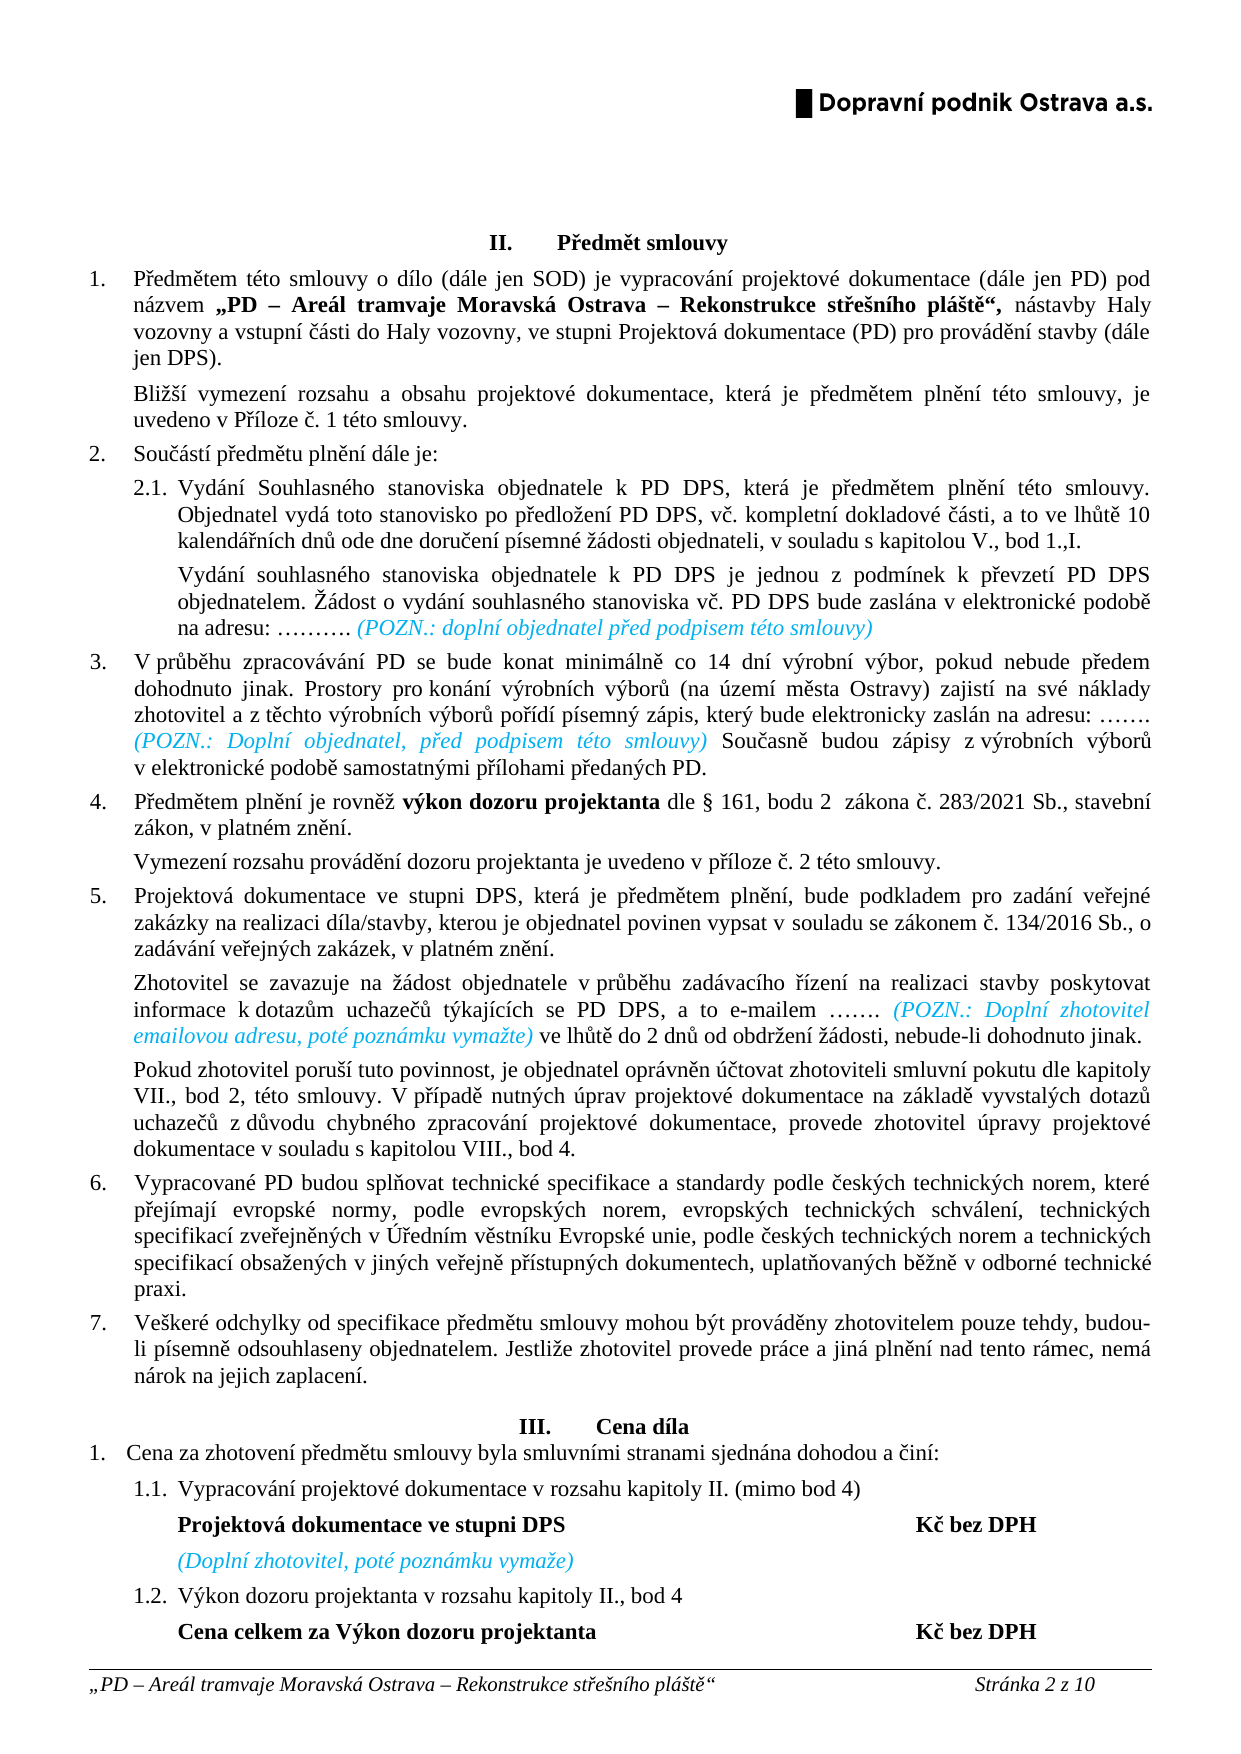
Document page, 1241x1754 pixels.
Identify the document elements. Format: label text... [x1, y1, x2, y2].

list Cena díla [89, 1413, 1152, 1439]
list Předmětem plnění je rovněž výkon dozoru projektanta dle § 161, bodu 2 zákona č. 283/2021 Sb., stavební zákon, v platném znění. [89, 788, 1152, 841]
text Bližší vymezení rozsahu a obsahu projektové dokumentace, která je předmětem plnění této smlouvy, je uvedeno v Příloze č. 1 této smlouvy. [133, 380, 1152, 432]
list Předmět smlouvy [89, 229, 1152, 256]
text Projektová dokumentace ve stupni DPS Kč bez DPH [177, 1511, 1152, 1537]
list Vypracované PD budou splňovat technické specifikace a standardy podle českých technických norem, které přejímají evropské normy, podle evropských norem, evropských technických schválení, technických specifikací zveřejněných v Úředním věstníku Evropské unie, podle českých technických norem a technických specifikací obsažených v jiných veřejně přístupných dokumentech, uplatňovaných běžně v odborné technické praxi. [89, 1169, 1152, 1301]
subtitle Cena za zhotovení předmětu smlouvy byla smluvními stranami sjednána dohodou a činí: [89, 1439, 1152, 1466]
text Vymezení rozsahu provádění dozoru projektanta je uvedeno v příloze č. 2 této smlouvy. [133, 848, 1152, 875]
list Vydání Souhlasného stanoviska objednatele k PD DPS, která je předmětem plnění této smlouvy. Objednatel vydá toto stanovisko po předložení PD DPS, vč. kompletní dokladové části, a to ve lhůtě 10 kalendářních dnů ode dne doručení písemné žádosti objednateli, v souladu s kapitolou V., bod 1.,I. [133, 474, 1152, 553]
list Projektová dokumentace ve stupni DPS, která je předmětem plnění, bude podkladem pro zadání veřejné zakázky na realizaci díla/stavby, kterou je objednatel povinen vypsat v souladu se zákonem č. 134/2016 Sb., o zadávání veřejných zakázek, v platném znění. [89, 882, 1152, 962]
list Vypracování projektové dokumentace v rozsahu kapitoly II. (mimo bod 4) [133, 1475, 1152, 1502]
text Cena celkem za Výkon dozoru projektanta Kč bez DPH [177, 1618, 1152, 1644]
text Vydání souhlasného stanoviska objednatele k PD DPS je jednou z podmínek k převzetí PD DPS objednatelem. Žádost o vydání souhlasného stanoviska vč. PD DPS bude zaslána v elektronické podobě na adresu: ………. (POZN.: doplní objednatel před podpisem této smlouvy) [177, 561, 1152, 640]
list Veškeré odchylky od specifikace předmětu smlouvy mohou být prováděny zhotovitelem pouze tehdy, budou-li písemně odsouhlaseny objednatelem. Jestliže zhotovitel provede práce a jiná plnění nad tento rámec, nemá nárok na jejich zaplacení. [89, 1309, 1152, 1388]
text Pokud zhotovitel poruší tuto povinnost, je objednatel oprávněn účtovat zhotoviteli smluvní pokutu dle kapitoly VII., bod 2, této smlouvy. V případě nutných úprav projektové dokumentace na základě vyvstalých dotazů uchazečů z důvodu chybného zpracování projektové dokumentace, provede zhotovitel úpravy projektové dokumentace v souladu s kapitolou VIII., bod 4. [133, 1056, 1152, 1162]
list Předmětem této smlouvy o dílo (dále jen SOD) je vypracování projektové dokumentace (dále jen PD) pod názvem „PD – Areál tramvaje Moravská Ostrava – Rekonstrukce střešního pláště“, nástavby Haly vozovny a vstupní části do Haly vozovny, ve stupni Projektová dokumentace (PD) pro provádění stavby (dále jen DPS). [89, 265, 1152, 370]
text Zhotovitel se zavazuje na žádost objednatele v průběhu zadávacího řízení na realizaci stavby poskytovat informace k dotazům uchazečů týkajících se PD DPS, a to e-mailem ……. (POZN.: Doplní zhotovitel emailovou adresu, poté poznámku vymažte) ve lhůtě do 2 dnů od obdržení žádosti, nebude-li dohodnuto jinak. [133, 969, 1152, 1048]
list V průběhu zpracovávání PD se bude konat minimálně co 14 dní výrobní výbor, pokud nebude předem dohodnuto jinak. Prostory pro konání výrobních výborů (na území města Ostravy) zajistí na své náklady zhotovitel a z těchto výrobních výborů pořídí písemný zápis, který bude elektronicky zaslán na adresu: ……. (POZN.: Doplní objednatel, před podpisem této smlouvy) Současně budou zápisy z výrobních výborů v elektronické podobě samostatnými přílohami předaných PD. [89, 648, 1152, 780]
list Součástí předmětu plnění dále je: [89, 440, 1152, 467]
list Výkon dozoru projektanta v rozsahu kapitoly II., bod 4 [133, 1582, 1152, 1609]
picture [795, 89, 1152, 118]
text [177, 1547, 1152, 1573]
